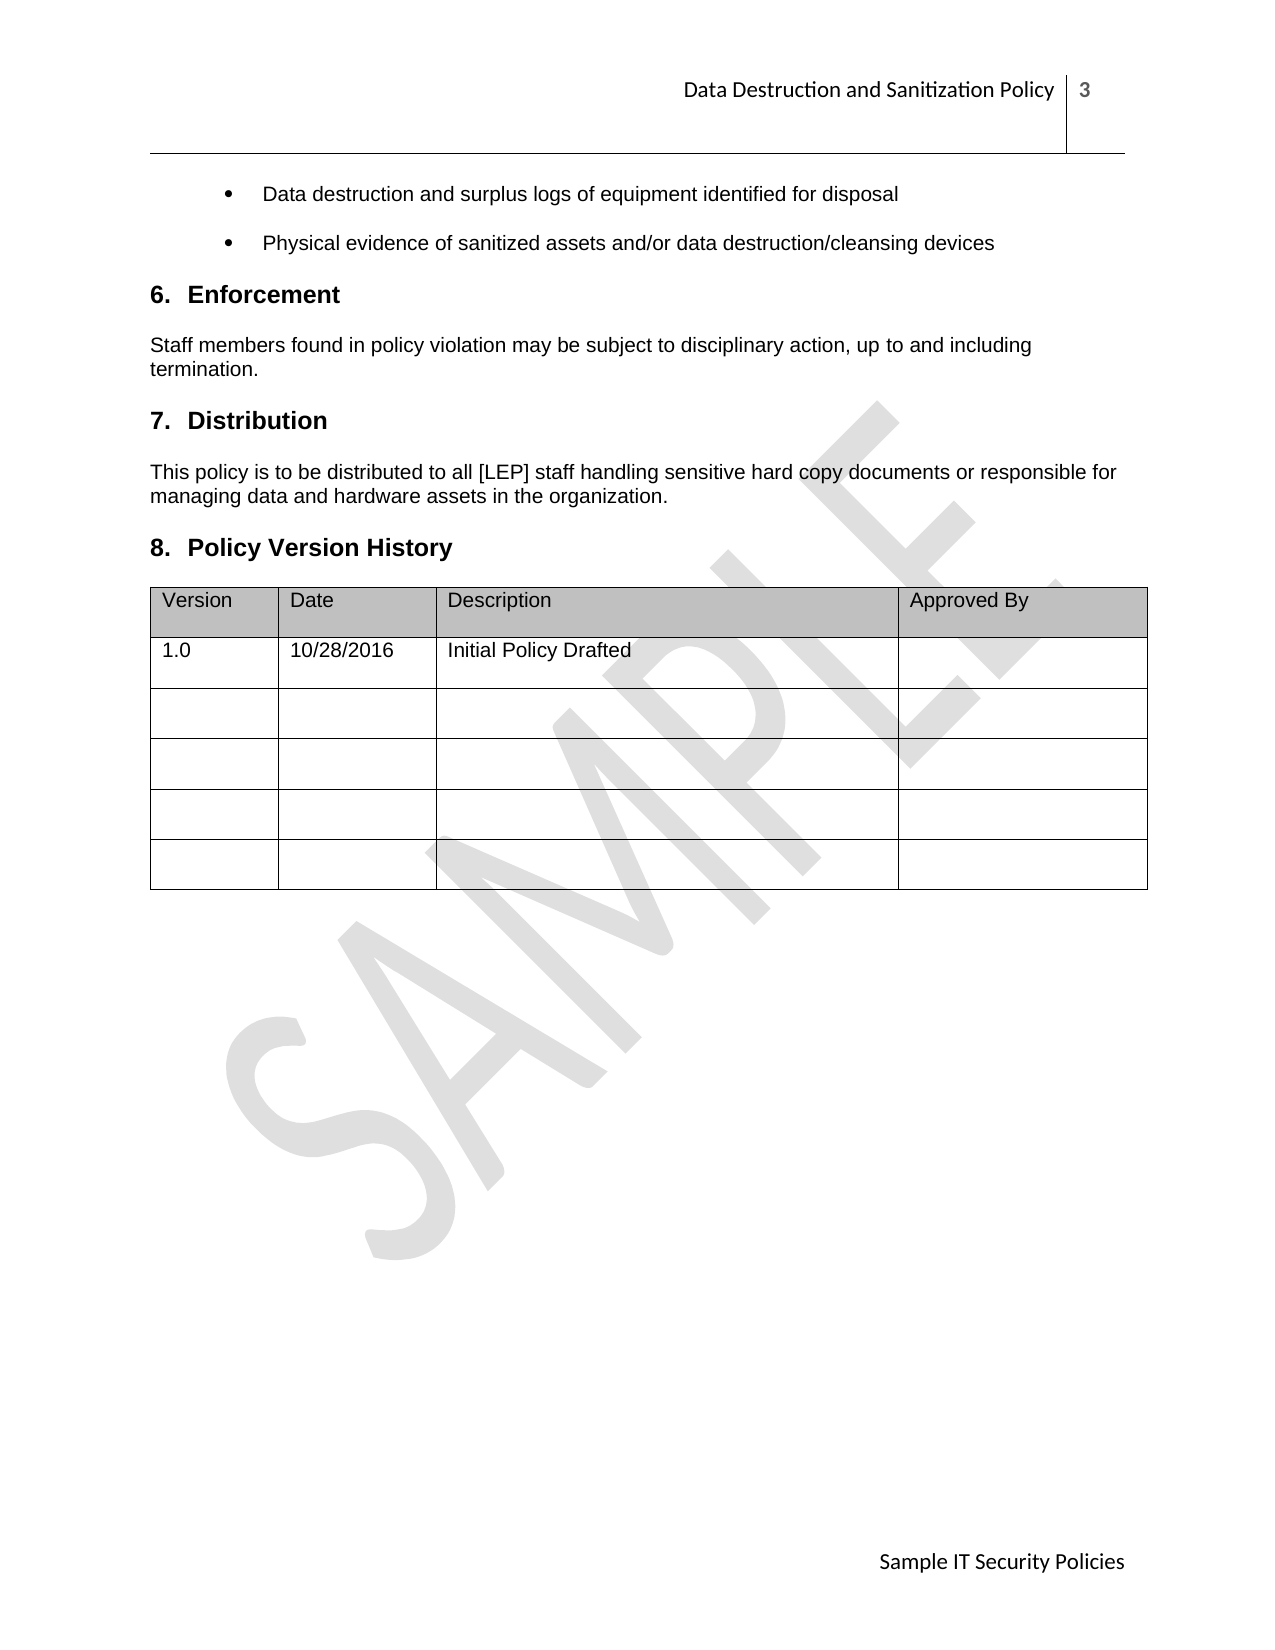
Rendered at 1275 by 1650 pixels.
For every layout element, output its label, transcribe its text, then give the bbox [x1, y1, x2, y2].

table_cell 1.0 [151, 638, 278, 688]
table_header Approved By [899, 588, 1147, 637]
table_cell 10/28/2016 [279, 638, 436, 688]
table_cell [279, 840, 436, 889]
table_cell [151, 739, 278, 789]
table_cell [437, 790, 898, 839]
table_cell [899, 840, 1147, 889]
table_cell [151, 790, 278, 839]
list Data destruction and surplus logs of equipment identified for disposal [225, 181, 1125, 206]
table_cell [437, 840, 898, 889]
table_cell [437, 739, 898, 789]
table_cell [279, 739, 436, 789]
table_cell [899, 739, 1147, 789]
text This policy is to be distributed to all [LEP] staff handling sensitive hard copy documents or responsible for managing data and hardware assets in the organization. [150, 460, 1125, 508]
table_cell [279, 689, 436, 738]
table_cell [437, 689, 898, 738]
table_cell [899, 638, 1147, 688]
table_header Date [279, 588, 436, 637]
table_cell [899, 689, 1147, 738]
subtitle Policy Version History [150, 533, 1125, 562]
text Staff members found in policy violation may be subject to disciplinary action, up to and including termination. [150, 333, 1125, 381]
table_cell [899, 790, 1147, 839]
table_cell Initial Policy Drafted [437, 638, 898, 688]
subtitle Distribution [150, 406, 1125, 435]
table_cell [151, 689, 278, 738]
table_header Version [151, 588, 278, 637]
table_cell [151, 840, 278, 889]
table_cell [279, 790, 436, 839]
subtitle Enforcement [150, 279, 1125, 308]
list Physical evidence of sanitized assets and/or data destruction/cleansing devices [225, 231, 1125, 254]
table_header Description [437, 588, 898, 637]
